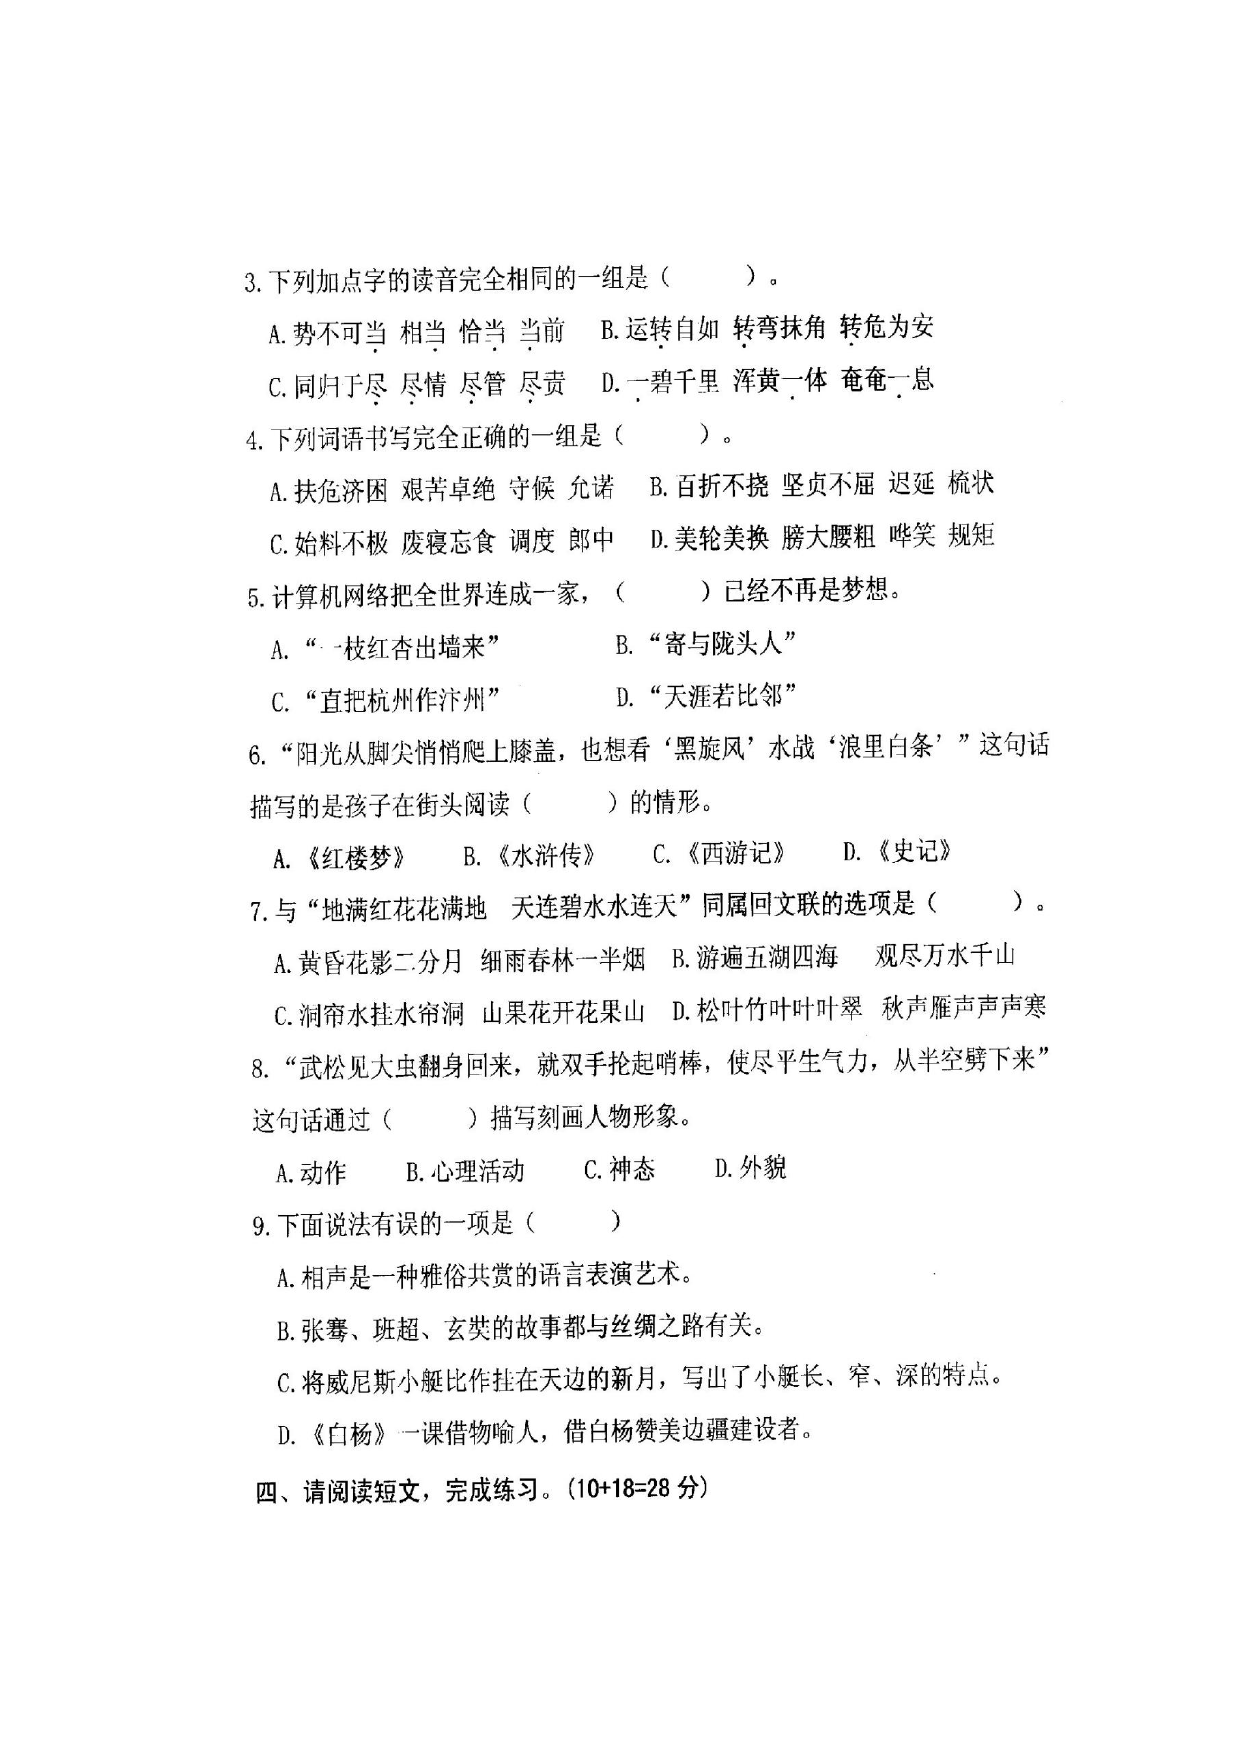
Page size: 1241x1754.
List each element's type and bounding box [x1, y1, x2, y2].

picture [187, 162, 1102, 1520]
